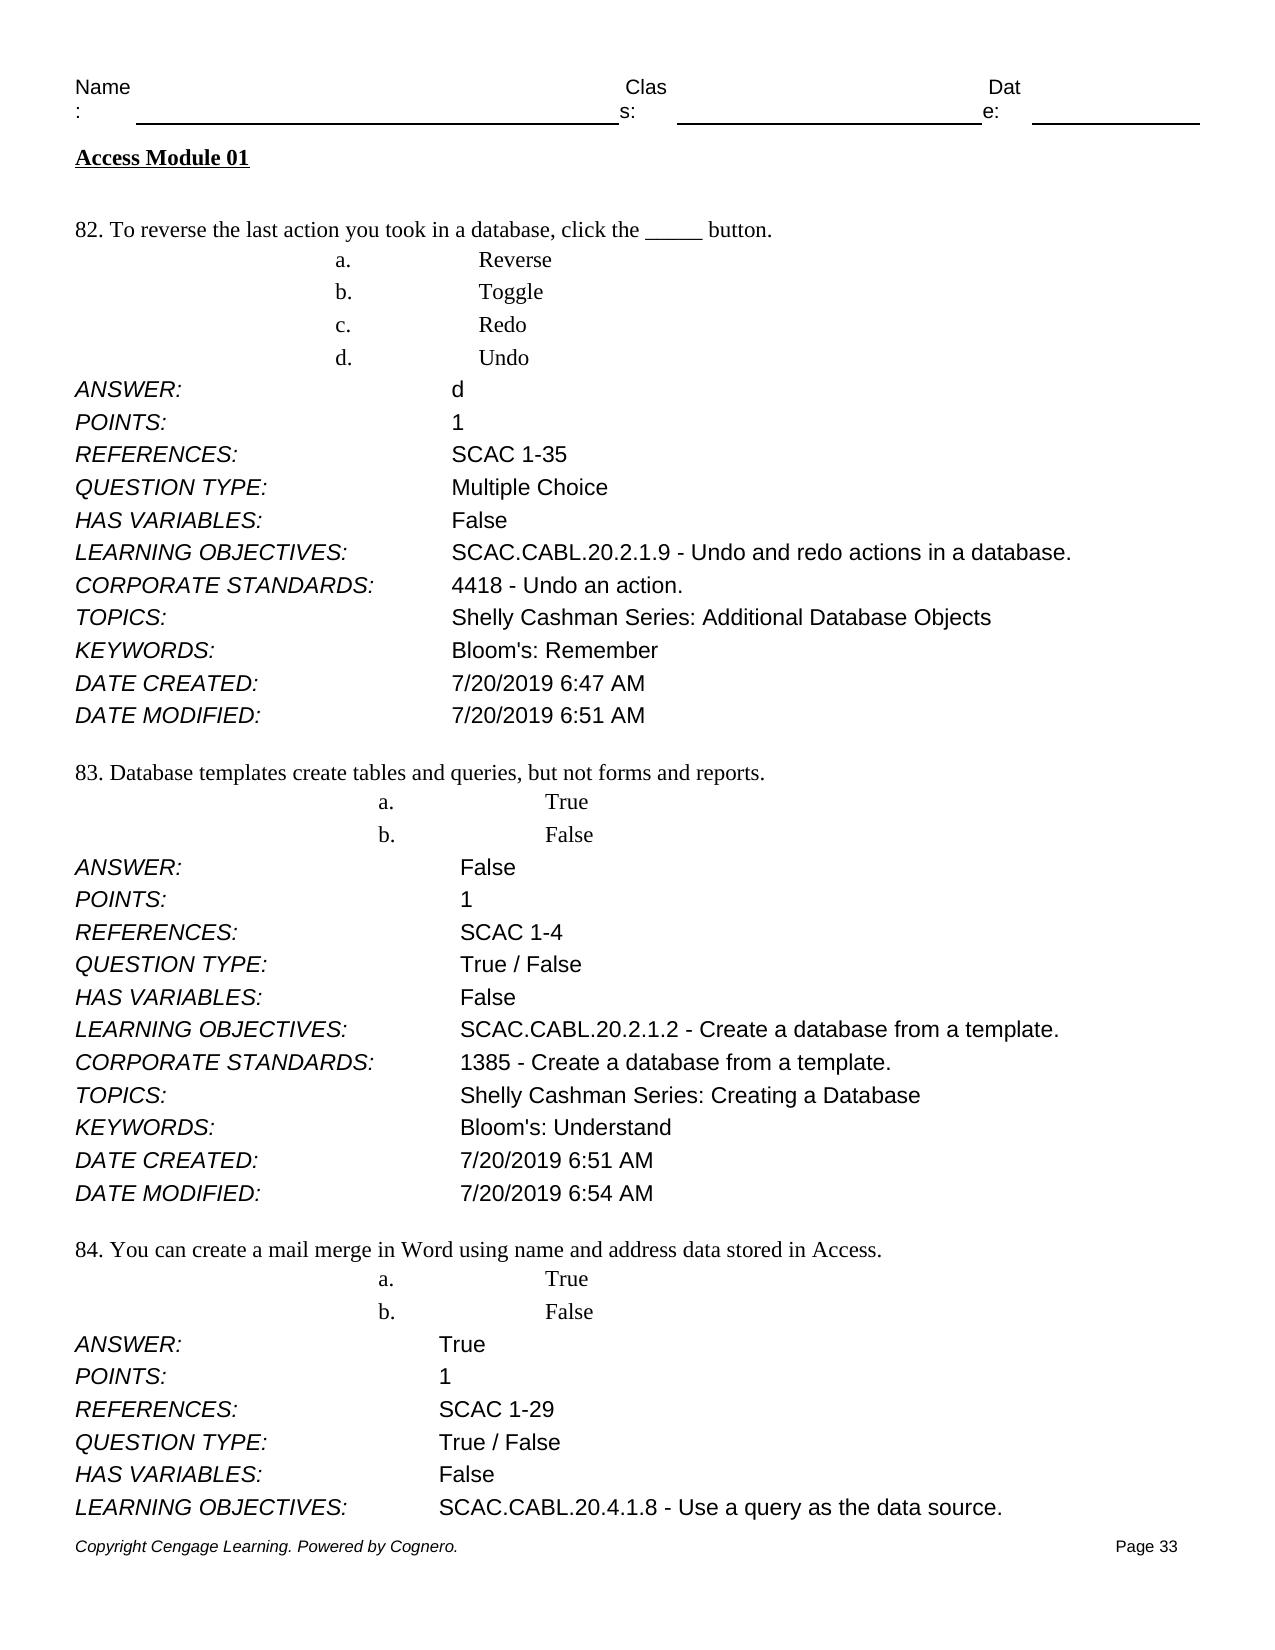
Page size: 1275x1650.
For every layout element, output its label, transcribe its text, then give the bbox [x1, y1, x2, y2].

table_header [75, 1236, 1200, 1523]
table_header 82. To reverse the last action you took in a database, click the _____ button. [75, 216, 1200, 732]
table_header 83. Database templates create tables and queries, but not forms and reports. [75, 759, 1200, 1209]
